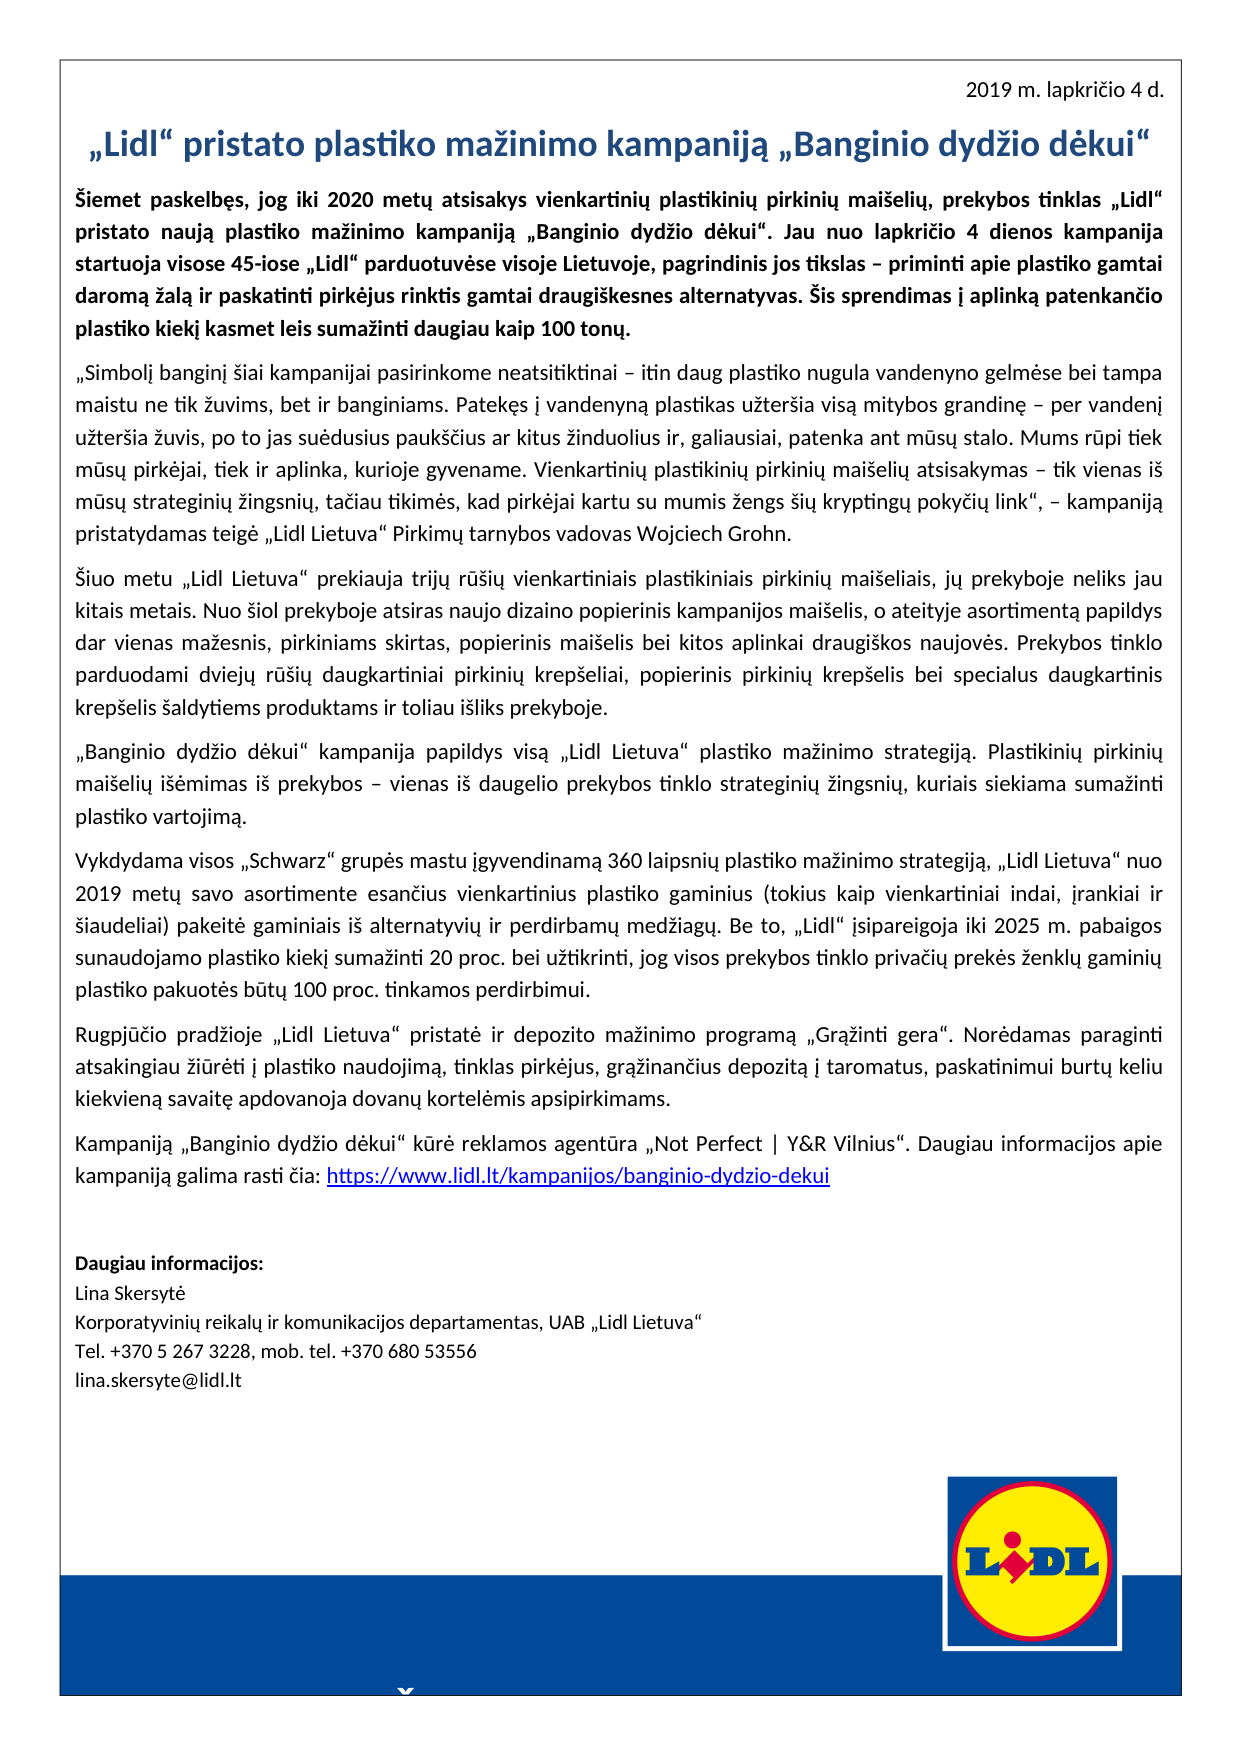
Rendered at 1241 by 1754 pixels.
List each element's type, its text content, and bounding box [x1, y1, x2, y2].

text Daugiau informacijos: Lina Skersytė Korporatyvinių reikalų ir komunikacijos departamentas, UAB „Lidl Lietuva“ Tel. +370 5 267 3228, mob. tel. +370 680 53556 lina.skersyte@lidl.lt [75, 1251, 1165, 1393]
text Šiemet paskelbęs, jog iki 2020 metų atsisakys vienkartinių plastikinių pirkinių maišelių, prekybos tinklas „Lidl“ pristato naują plastiko mažinimo kampaniją „Banginio dydžio dėkui“. Jau nuo lapkričio 4 dienos kampanija startuoja visose 45-iose „Lidl“ parduotuvėse visoje Lietuvoje, pagrindinis jos tikslas – priminti apie plastiko gamtai daromą žalą ir paskatinti pirkėjus rinktis gamtai draugiškesnes alternatyvas. Šis sprendimas į aplinką patenkančio plastiko kiekį kasmet leis sumažinti daugiau kaip 100 tonų. [75, 185, 1165, 342]
text „Lidl“ pristato plastiko mažinimo kampaniją „Banginio dydžio dėkui“ [75, 120, 1165, 166]
text „Simbolį banginį šiai kampanijai pasirinkome neatsitiktinai – itin daug plastiko nugula vandenyno gelmėse bei tampa maistu ne tik žuvims, bet ir banginiams. Patekęs į vandenyną plastikas užteršia visą mitybos grandinę – per vandenį užteršia žuvis, po to jas suėdusius paukščius ar kitus žinduolius ir, galiausiai, patenka ant mūsų stalo. Mums rūpi tiek mūsų pirkėjai, tiek ir aplinka, kurioje gyvename. Vienkartinių plastikinių pirkinių maišelių atsisakymas – tik vienas iš mūsų strateginių žingsnių, tačiau tikimės, kad pirkėjai kartu su mumis žengs šių kryptingų pokyčių link“, – kampaniją pristatydamas teigė „Lidl Lietuva“ Pirkimų tarnybos vadovas Wojciech Grohn. [75, 358, 1165, 547]
text Vykdydama visos „Schwarz“ grupės mastu įgyvendinamą 360 laipsnių plastiko mažinimo strategiją, „Lidl Lietuva“ nuo 2019 metų savo asortimente esančius vienkartinius plastiko gaminius (tokius kaip vienkartiniai indai, įrankiai ir šiaudeliai) pakeitė gaminiais iš alternatyvių ir perdirbamų medžiagų. Be to, „Lidl“ įsipareigoja iki 2025 m. pabaigos sunaudojamo plastiko kiekį sumažinti 20 proc. bei užtikrinti, jog visos prekybos tinklo privačių prekės ženklų gaminių plastiko pakuotės būtų 100 proc. tinkamos perdirbimui. [75, 846, 1165, 1003]
text „Banginio dydžio dėkui“ kampanija papildys visą „Lidl Lietuva“ plastiko mažinimo strategiją. Plastikinių pirkinių maišelių išėmimas iš prekybos – vienas iš daugelio prekybos tinklo strateginių žingsnių, kuriais siekiama sumažinti plastiko vartojimą. [75, 737, 1165, 830]
subtitle 2019 m. lapkričio 4 d. [75, 75, 1165, 103]
picture [0, 0, 1241, 1754]
text Kampaniją „Banginio dydžio dėkui“ kūrė reklamos agentūra „Not Perfect | Y&R Vilnius“. Daugiau informacijos apie kampaniją galima rasti čia: https://www.lidl.lt/kampanijos/banginio-dydzio-dekui [75, 1129, 1165, 1189]
text Rugpjūčio pradžioje „Lidl Lietuva“ pristatė ir depozito mažinimo programą „Grąžinti gera“. Norėdamas paraginti atsakingiau žiūrėti į plastiko naudojimą, tinklas pirkėjus, grąžinančius depozitą į taromatus, paskatinimui burtų keliu kiekvieną savaitę apdovanoja dovanų kortelėmis apsipirkimams. [75, 1020, 1165, 1112]
text Šiuo metu „Lidl Lietuva“ prekiauja trijų rūšių vienkartiniais plastikiniais pirkinių maišeliais, jų prekyboje neliks jau kitais metais. Nuo šiol prekyboje atsiras naujo dizaino popierinis kampanijos maišelis, o ateityje asortimentą papildys dar vienas mažesnis, pirkiniams skirtas, popierinis maišelis bei kitos aplinkai draugiškos naujovės. Prekybos tinklo parduodami dviejų rūšių daugkartiniai pirkinių krepšeliai, popierinis pirkinių krepšelis bei specialus daugkartinis krepšelis šaldytiems produktams ir toliau išliks prekyboje. [75, 564, 1165, 721]
